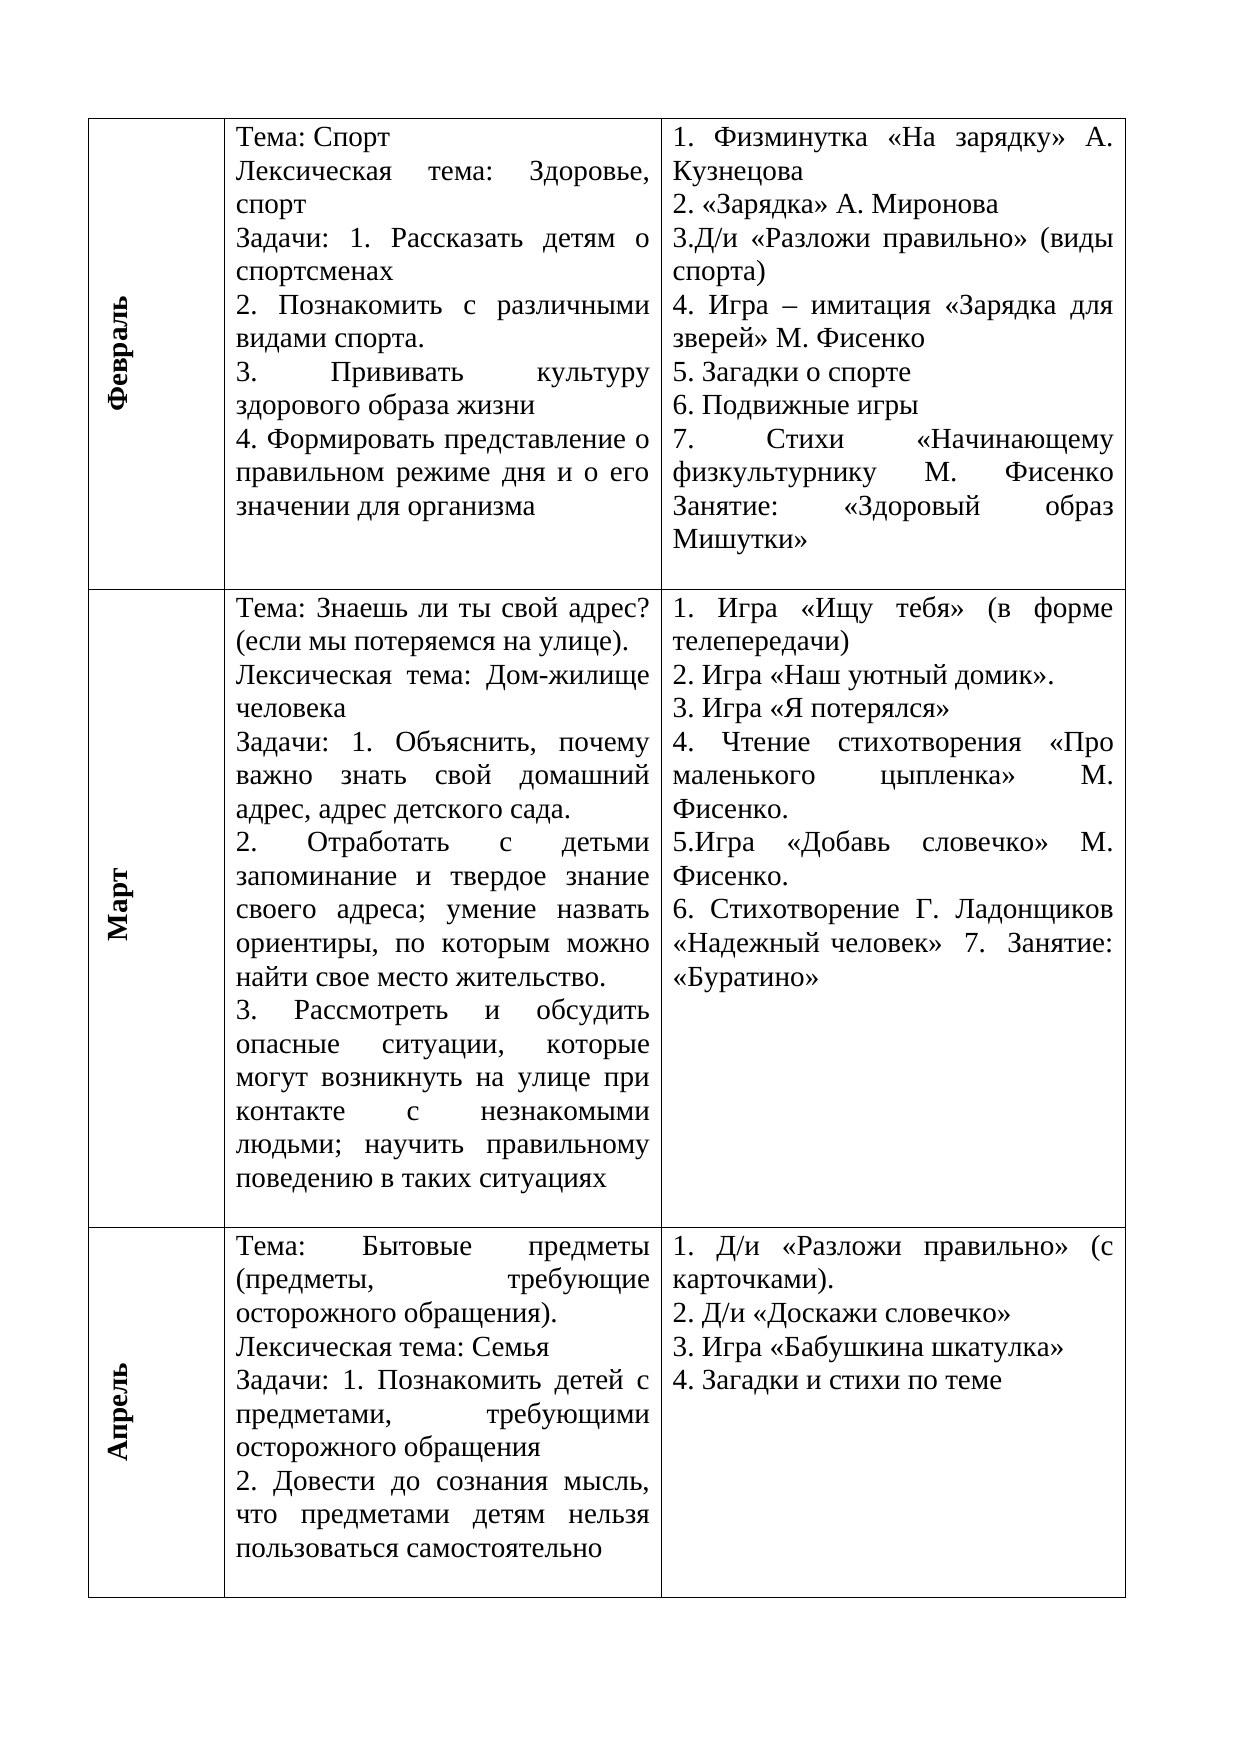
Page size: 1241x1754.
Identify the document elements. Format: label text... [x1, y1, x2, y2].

table_cell 1. Д/и «Разложи правильно» (с карточками). 2. Д/и «Доскажи словечко» 3. Игра «Бабушкина шкатулка» 4. Загадки и стихи по теме [662, 1228, 1125, 1597]
table_cell Тема: Бытовые предметы (предметы, требующие осторожного обращения). Лексическая тема: Семья Задачи: 1. Познакомить детей с предметами, требующими осторожного обращения 2. Довести до сознания мысль, что предметами детям нельзя пользоваться самостоятельно [225, 1228, 661, 1597]
table_cell Апрель [89, 1228, 224, 1597]
table_cell Тема: Знаешь ли ты свой адрес? (если мы потеряемся на улице). Лексическая тема: Дом-жилище человека Задачи: 1. Объяснить, почему важно знать свой домашний адрес, адрес детского сада. 2. Отработать с детьми запоминание и твердое знание своего адреса; умение назвать ориентиры, по которым можно найти свое место жительство. 3. Рассмотреть и обсудить опасные ситуации, которые могут возникнуть на улице при контакте с незнакомыми людьми; научить правильному поведению в таких ситуациях [225, 590, 661, 1227]
table_cell 1. Физминутка «На зарядку» А. Кузнецова 2. «Зарядка» А. Миронова 3.Д/и «Разложи правильно» (виды спорта) 4. Игра – имитация «Зарядка для зверей» М. Фисенко 5. Загадки о спорте 6. Подвижные игры 7. Стихи «Начинающему физкультурнику М. Фисенко Занятие: «Здоровый образ Мишутки» [662, 119, 1125, 589]
table_cell Тема: Спорт Лексическая тема: Здоровье, спорт Задачи: 1. Рассказать детям о спортсменах 2. Познакомить с различными видами спорта. 3. Прививать культуру здорового образа жизни 4. Формировать представление о правильном режиме дня и о его значении для организма [225, 119, 661, 589]
table_cell Март [89, 590, 224, 1227]
table_cell 1. Игра «Ищу тебя» (в форме телепередачи) 2. Игра «Наш уютный домик». 3. Игра «Я потерялся» 4. Чтение стихотворения «Про маленького цыпленка» М. Фисенко. 5.Игра «Добавь словечко» М. Фисенко. 6. Стихотворение Г. Ладонщиков «Надежный человек» 7. Занятие: «Буратино» [662, 590, 1125, 1227]
table_cell Февраль [89, 119, 224, 589]
